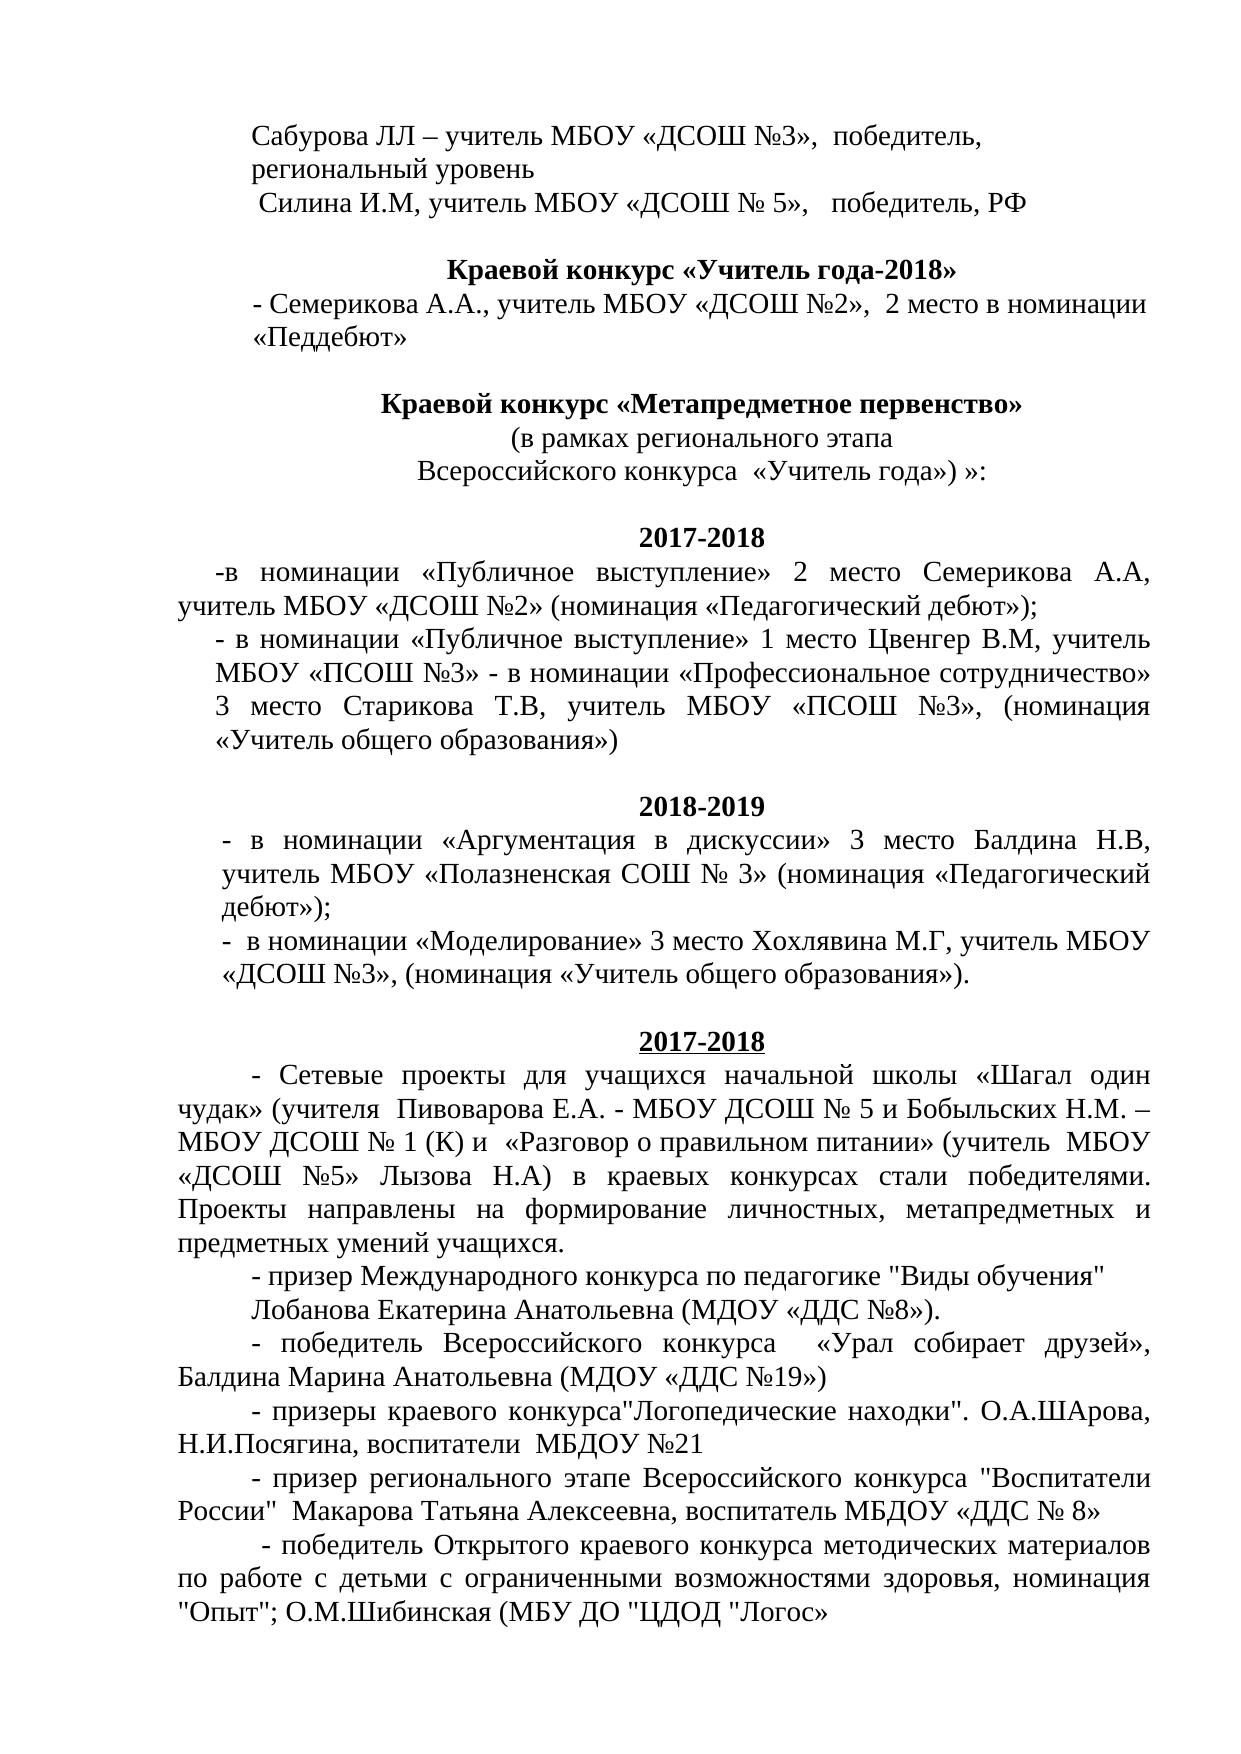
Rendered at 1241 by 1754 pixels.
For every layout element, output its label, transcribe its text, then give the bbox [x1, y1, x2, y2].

text - призеры краевого конкурса"Логопедические находки". О.А.ШАрова, Н.И.Посягина, воспитатели МБДОУ №21 [177, 1393, 1152, 1460]
list 2018-2019 [252, 789, 1152, 822]
text Силина И.М, учитель МБОУ «ДСОШ № 5», победитель, РФ [177, 185, 1152, 219]
text Краевой конкурс «Учитель года-2018» [252, 252, 1152, 286]
text Лобанова Екатерина Анатольевна (МДОУ «ДДС №8»). [177, 1292, 1152, 1326]
list 2017-2018 [252, 1024, 1152, 1057]
list 2017-2018 [252, 521, 1152, 554]
text - Семерикова А.А., учитель МБОУ «ДСОШ №2», 2 место в номинации «Педдебют» [252, 286, 1152, 353]
list - в номинации «Аргументация в дискуссии» 3 место Балдина Н.В, учитель МБОУ «Полазненская СОШ № 3» (номинация «Педагогический дебют»); [222, 822, 1152, 923]
text - победитель Всероссийского конкурса «Урал собирает друзей», Балдина Марина Анатольевна (МДОУ «ДДС №19») [177, 1326, 1152, 1393]
list - в номинации «Моделирование» 3 место Хохлявина М.Г, учитель МБОУ «ДСОШ №3», (номинация «Учитель общего образования»). [222, 923, 1152, 990]
text - призер регионального этапе Всероссийского конкурса "Воспитатели России" Макарова Татьяна Алексеевна, воспитатель МБДОУ «ДДС № 8» [177, 1460, 1152, 1527]
text - в номинации «Публичное выступление» 1 место Цвенгер В.М, учитель МБОУ «ПСОШ №3» - в номинации «Профессиональное сотрудничество» 3 место Старикова Т.В, учитель МБОУ «ПСОШ №3», (номинация «Учитель общего образования») [215, 621, 1152, 755]
text - призер Международного конкурса по педагогике "Виды обучения" [177, 1258, 1152, 1292]
text - Сетевые проекты для учащихся начальной школы «Шагал один чудак» (учителя Пивоварова Е.А. - МБОУ ДСОШ № 5 и Бобыльских Н.М. – МБОУ ДСОШ № 1 (К) и «Разговор о правильном питании» (учитель МБОУ «ДСОШ №5» Лызова Н.А) в краевых конкурсах стали победителями. Проекты направлены на формирование личностных, метапредметных и предметных умений учащихся. [177, 1057, 1152, 1258]
text -в номинации «Публичное выступление» 2 место Семерикова А.А, учитель МБОУ «ДСОШ №2» (номинация «Педагогический дебют»); [177, 554, 1152, 621]
list Краевой конкурс «Метапредметное первенство» [252, 386, 1152, 420]
text - победитель Открытого краевого конкурса методических материалов по работе с детьми с ограниченными возможностями здоровья, номинация "Опыт"; О.М.Шибинская (МБУ ДО "ЦДОД "Логос» [177, 1527, 1152, 1627]
list Всероссийского конкурса «Учитель года») »: [252, 453, 1152, 487]
text Сабурова ЛЛ – учитель МБОУ «ДСОШ №3», победитель, региональный уровень [251, 118, 1152, 185]
list (в рамках регионального этапа [252, 420, 1152, 453]
